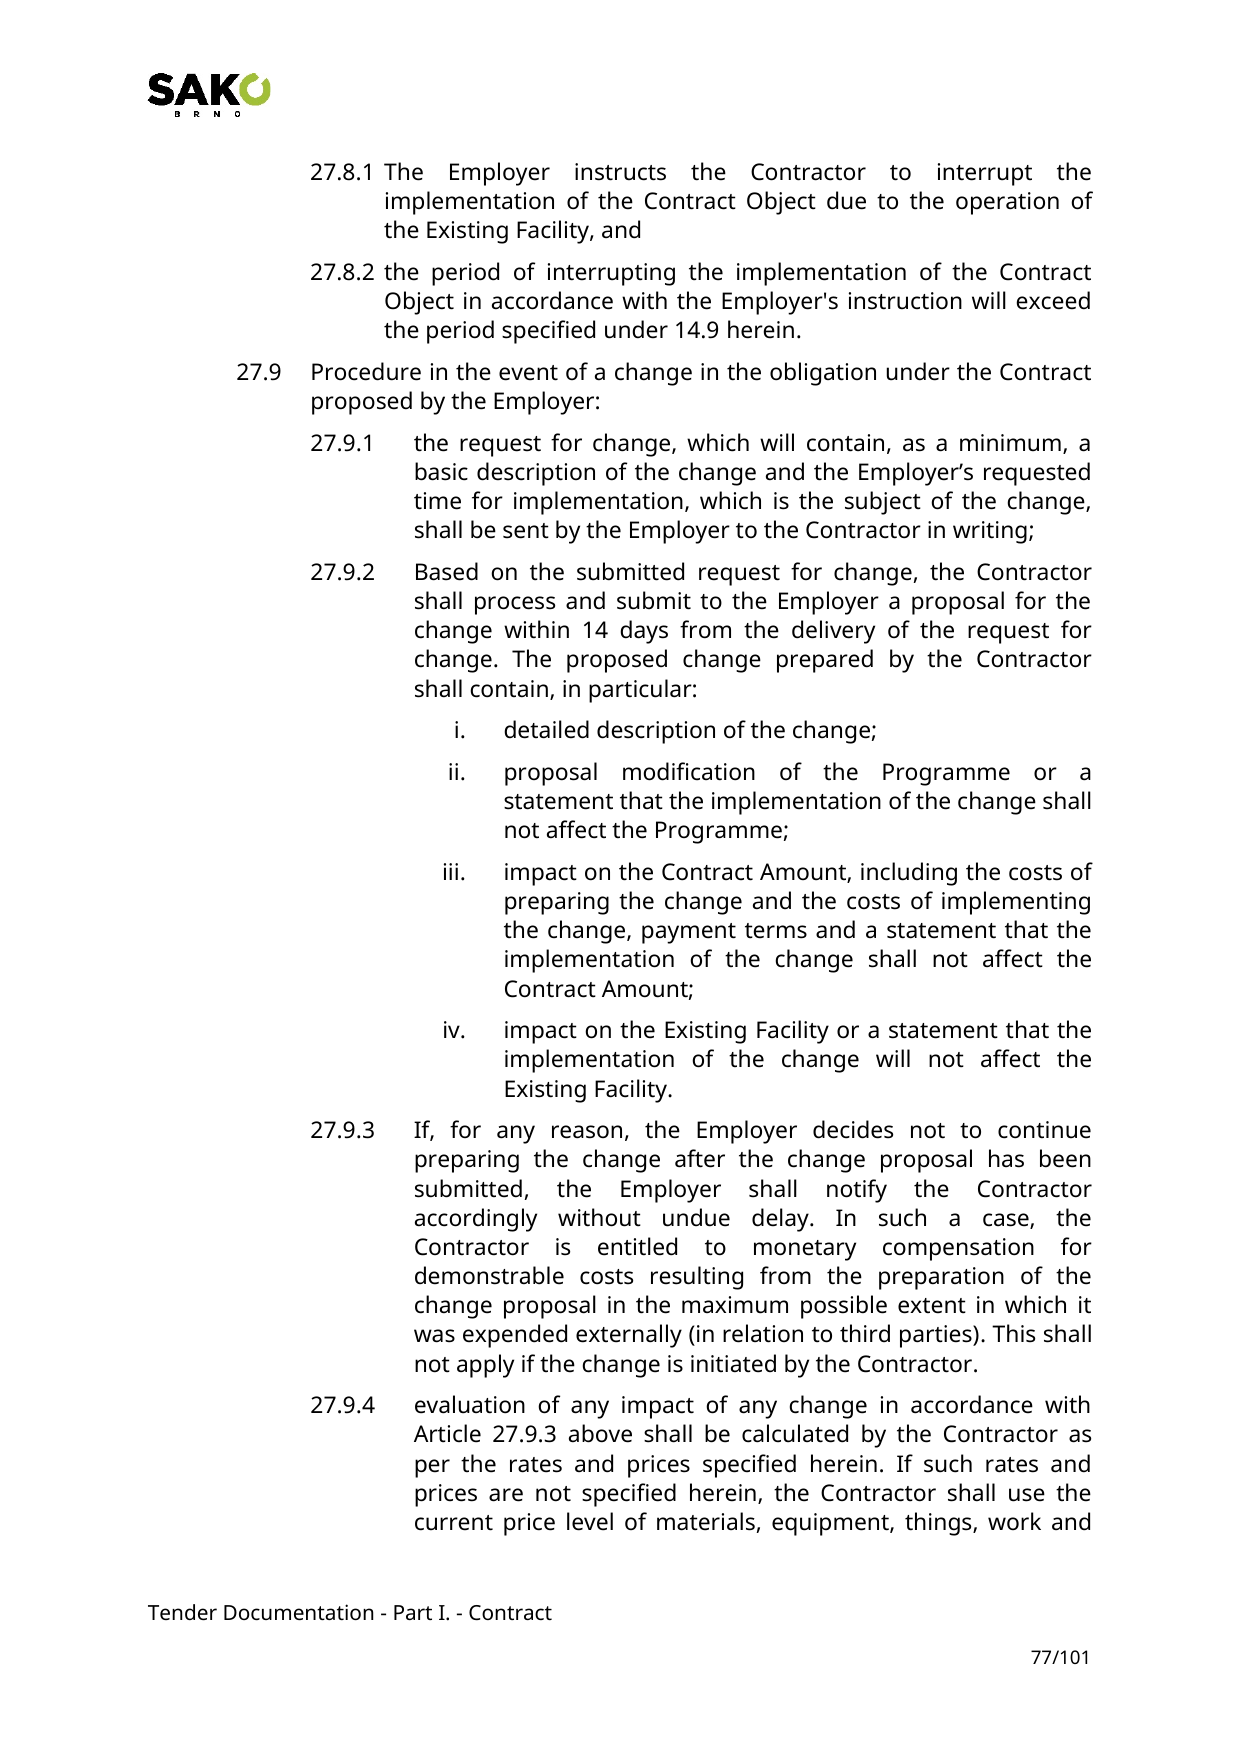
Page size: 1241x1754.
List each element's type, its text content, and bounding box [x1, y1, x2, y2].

list the request for change, which will contain, as a minimum, a basic description of the change and the Employer’s requested time for implementation, which is the subject of the change, shall be sent by the Employer to the Contractor in writing; [310, 428, 1093, 544]
picture [147, 73, 271, 117]
list If, for any reason, the Employer decides not to continue preparing the change after the change proposal has been submitted, the Employer shall notify the Contractor accordingly without undue delay. In such a case, the Contractor is entitled to monetary compensation for demonstrable costs resulting from the preparation of the change proposal in the maximum possible extent in which it was expended externally (in relation to third parties). This shall not apply if the change is initiated by the Contractor. [310, 1115, 1093, 1378]
list Procedure in the event of a change in the obligation under the Contract proposed by the Employer: [236, 357, 1093, 415]
list impact on the Contract Amount, including the costs of preparing the change and the costs of implementing the change, payment terms and a statement that the implementation of the change shall not affect the Contract Amount; [466, 857, 1093, 1003]
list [310, 1390, 1093, 1536]
list impact on the Existing Facility or a statement that the implementation of the change will not affect the Existing Facility. [466, 1015, 1093, 1103]
list the period of interrupting the implementation of the Contract Object in accordance with the Employer's instruction will exceed the period specified under 14.9 herein. [310, 257, 1093, 344]
list detailed description of the change; [466, 715, 1093, 744]
list Based on the submitted request for change, the Contractor shall process and submit to the Employer a proposal for the change within 14 days from the delivery of the request for change. The proposed change prepared by the Contractor shall contain, in particular: [310, 557, 1093, 703]
list The Employer instructs the Contractor to interrupt the implementation of the Contract Object due to the operation of the Existing Facility, and [310, 157, 1093, 244]
list proposal modification of the Programme or a statement that the implementation of the change shall not affect the Programme; [466, 757, 1093, 844]
